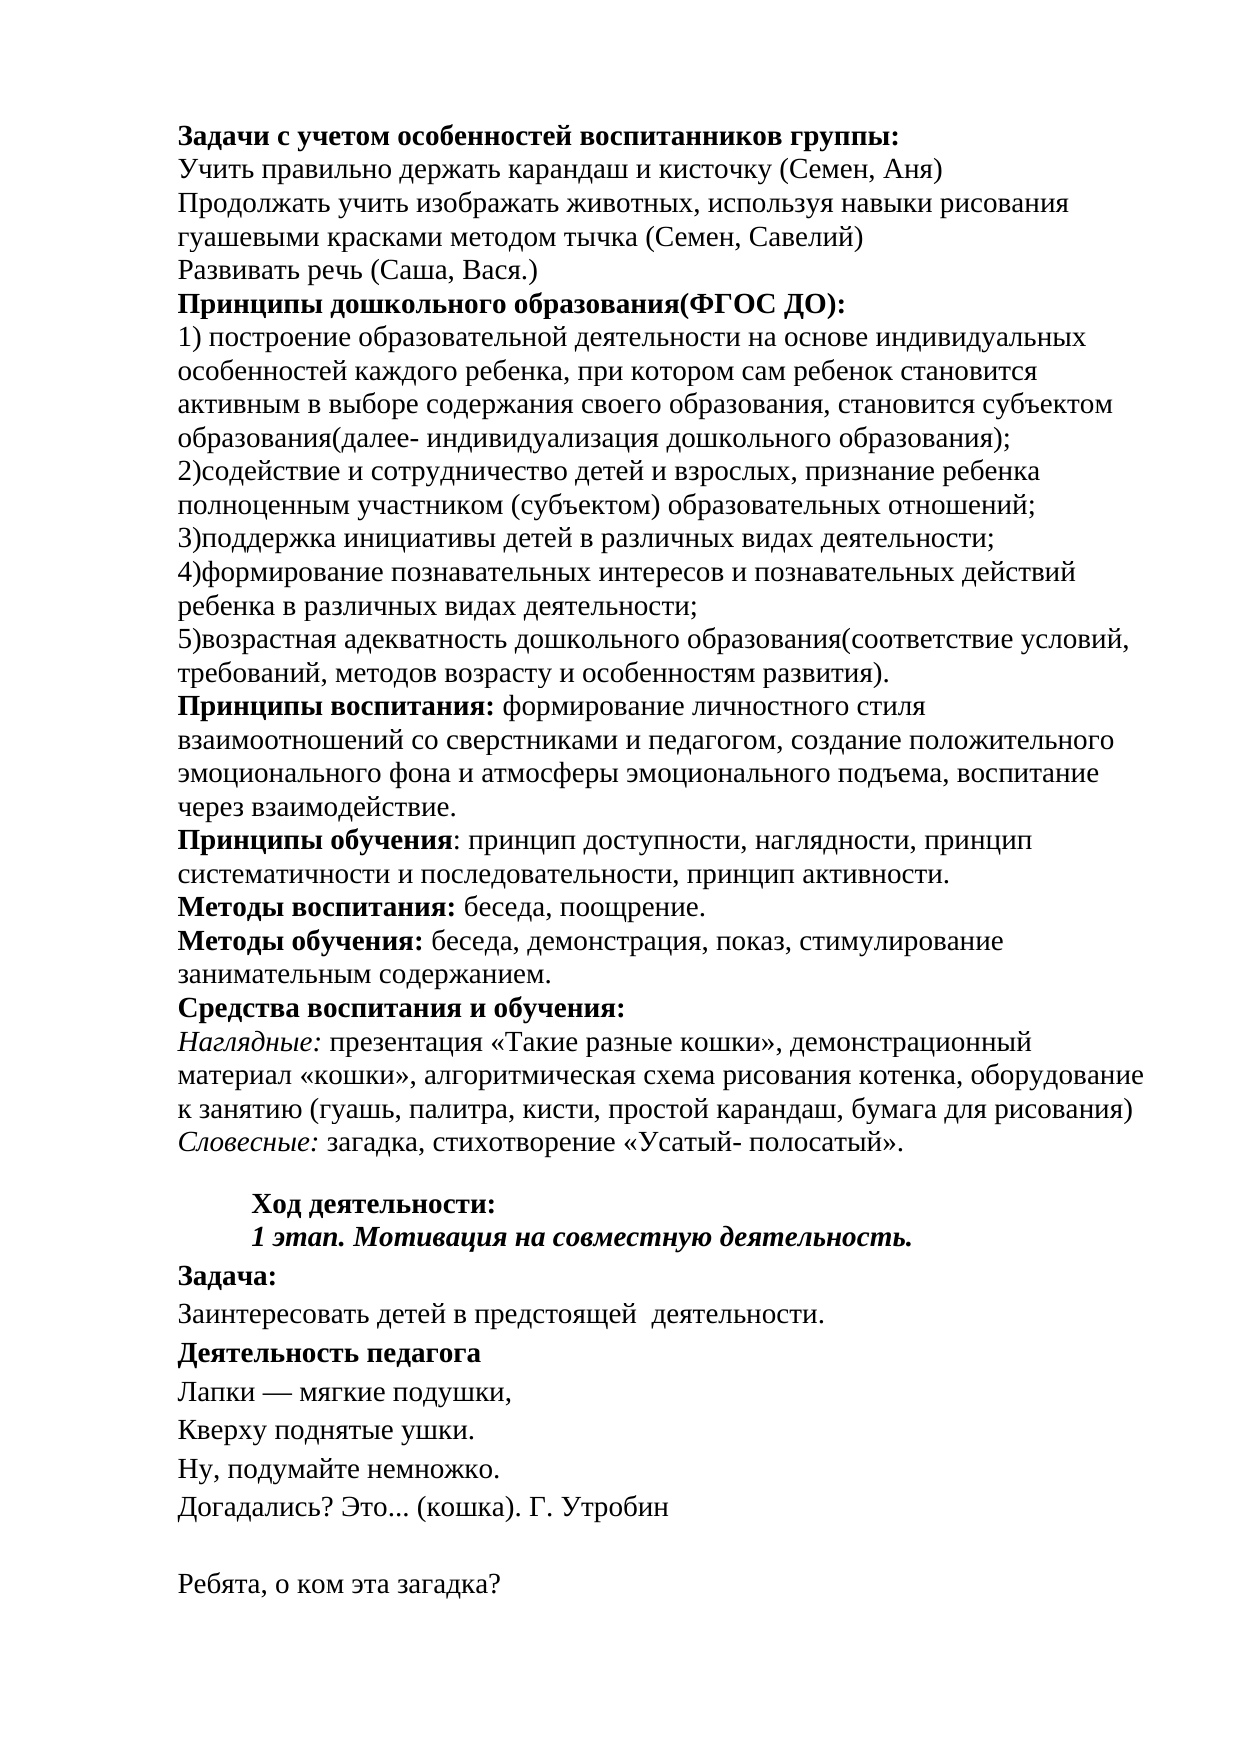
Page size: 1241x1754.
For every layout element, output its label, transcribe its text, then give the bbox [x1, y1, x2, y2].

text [177, 118, 1152, 1186]
text Ход деятельности: [177, 1186, 1152, 1219]
text 1 этап. Мотивация на совместную деятельность. Задача: Заинтересовать детей в предстоящей деятельности. [177, 1219, 1152, 1330]
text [177, 1335, 1152, 1600]
